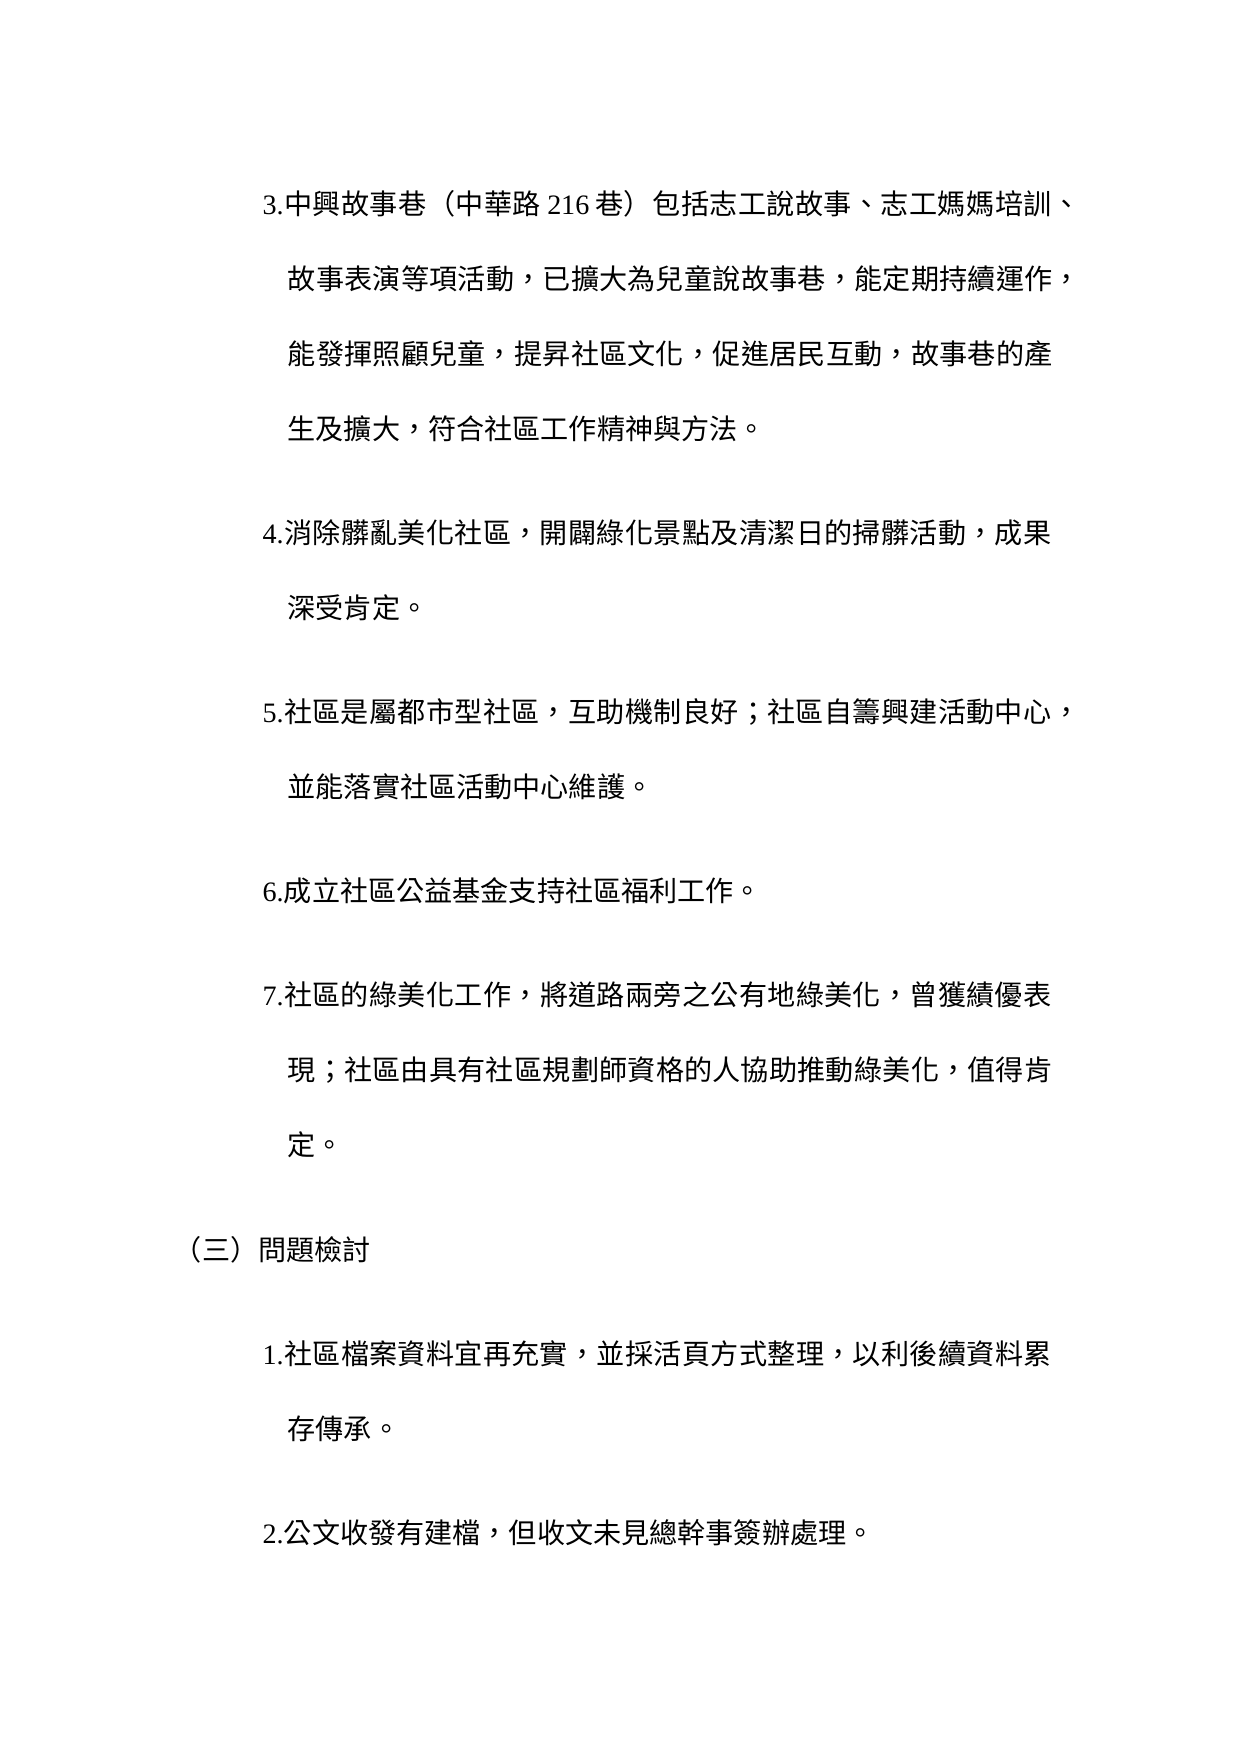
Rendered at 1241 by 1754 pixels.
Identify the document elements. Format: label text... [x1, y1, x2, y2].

text 5.社區是屬都市型社區，互助機制良好；社區自籌興建活動中心，並能落實社區活動中心維護。 [262, 673, 1053, 823]
text 3.中興故事巷（中華路216巷）包括志工說故事、志工媽媽培訓、故事表演等項活動，已擴大為兒童說故事巷，能定期持續運作，能發揮照顧兒童，提昇社區文化，促進居民互動，故事巷的產生及擴大，符合社區工作精神與方法。 [262, 164, 1053, 464]
text （三）問題檢討 [131, 1210, 1053, 1285]
text 6.成立社區公益基金支持社區福利工作。 [262, 852, 1053, 927]
text 1.社區檔案資料宜再充實，並採活頁方式整理，以利後續資料累存傳承。 [262, 1314, 1053, 1464]
text 4.消除髒亂美化社區，開闢綠化景點及清潔日的掃髒活動，成果深受肯定。 [262, 494, 1053, 644]
text 2.公文收發有建檔，但收文未見總幹事簽辦處理。 [262, 1494, 1053, 1569]
text 7.社區的綠美化工作，將道路兩旁之公有地綠美化，曾獲績優表現；社區由具有社區規劃師資格的人協助推動綠美化，值得肯定。 [262, 956, 1053, 1181]
